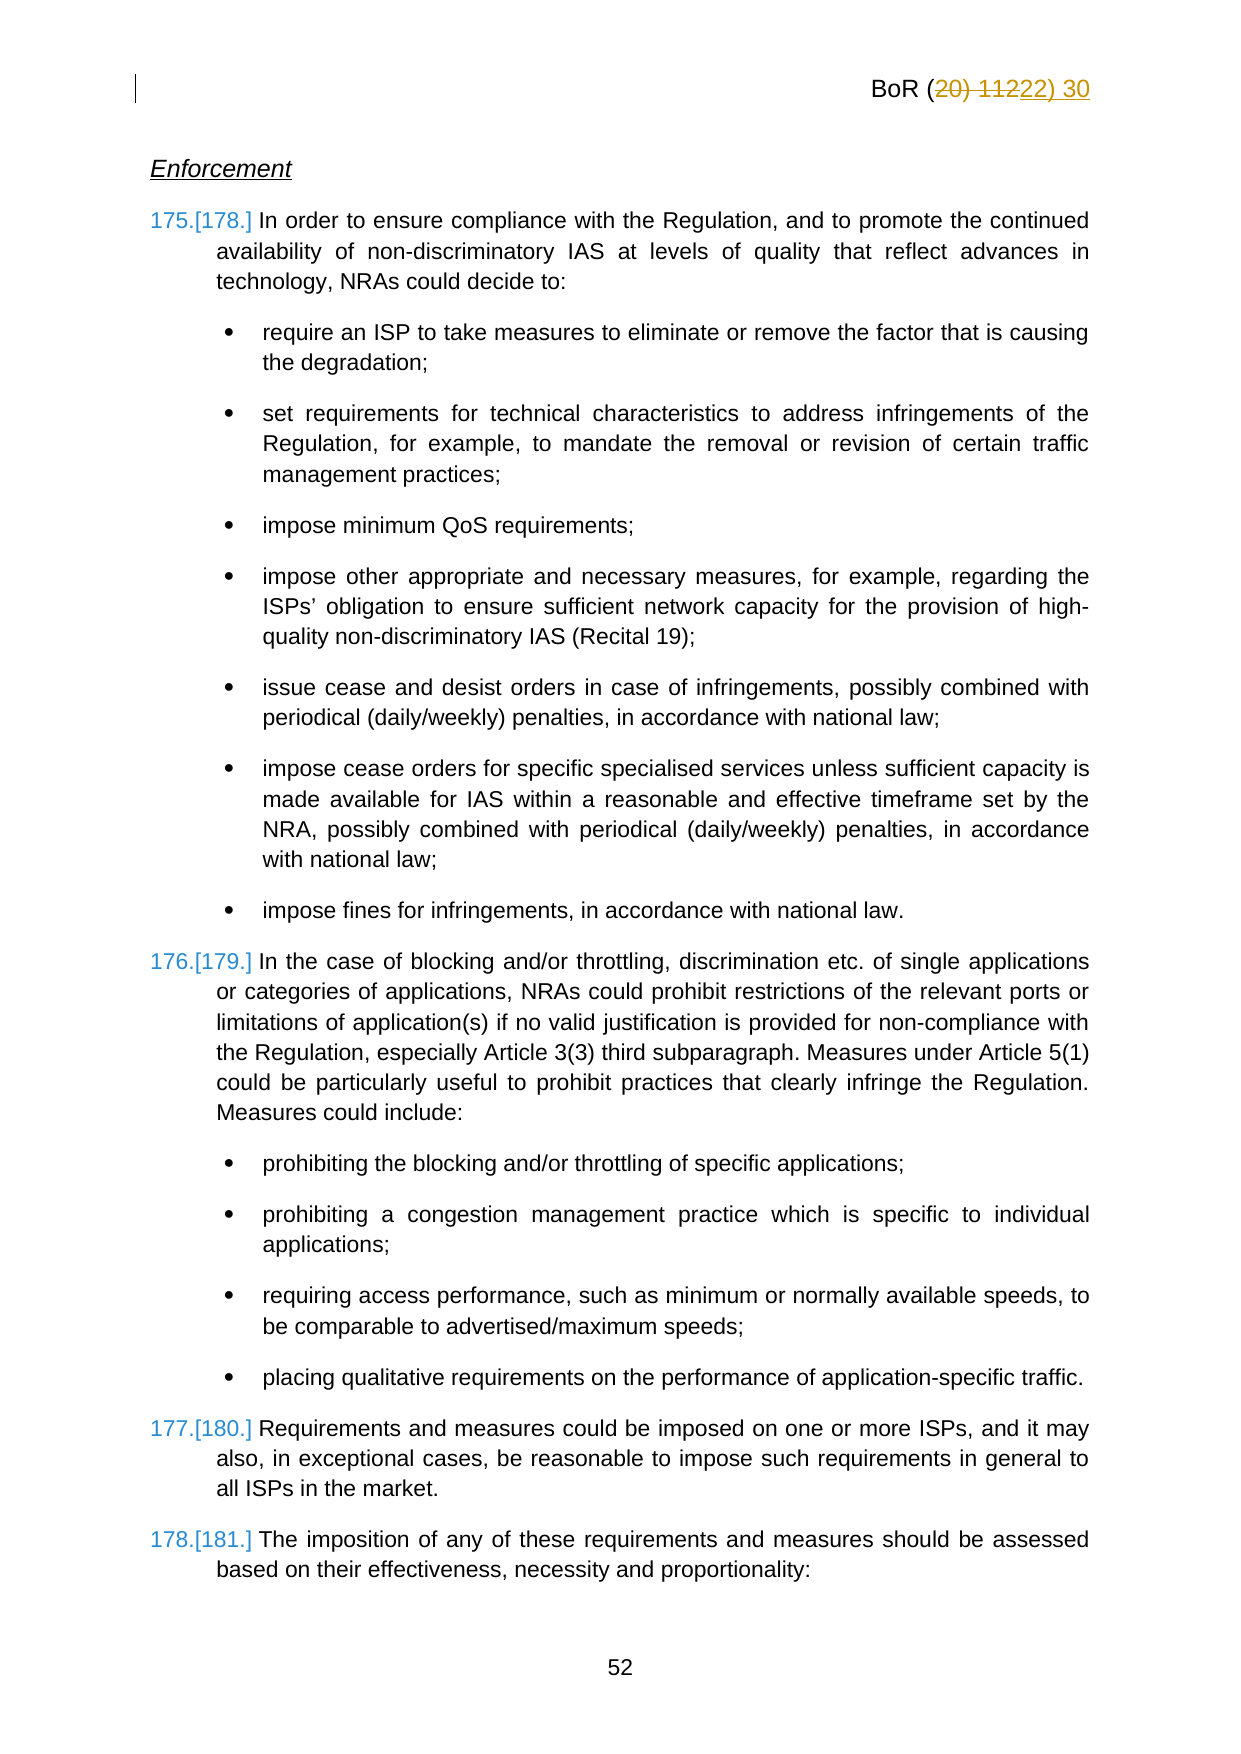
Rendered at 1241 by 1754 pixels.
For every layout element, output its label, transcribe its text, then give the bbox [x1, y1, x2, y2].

list impose fines for infringements, in accordance with national law. [225, 897, 1090, 923]
list The imposition of any of these requirements and measures should be assessed based on their effectiveness, necessity and proportionality: [150, 1526, 1090, 1583]
list Requirements and measures could be imposed on one or more ISPs, and it may also, in exceptional cases, be reasonable to impose such requirements in general to all ISPs in the market. [150, 1415, 1090, 1501]
list impose minimum QoS requirements; [225, 512, 1090, 538]
list set requirements for technical characteristics to address infringements of the Regulation, for example, to mandate the removal or revision of certain traffic management practices; [225, 400, 1090, 487]
text Enforcement [150, 153, 1090, 182]
list require an ISP to take measures to eliminate or remove the factor that is causing the degradation; [225, 319, 1090, 375]
list requiring access performance, such as minimum or normally available speeds, to be comparable to advertised/maximum speeds; [225, 1282, 1090, 1339]
list placing qualitative requirements on the performance of application-specific traffic. [225, 1364, 1090, 1390]
list impose other appropriate and necessary measures, for example, regarding the ISPs’ obligation to ensure sufficient network capacity for the provision of high-quality non-discriminatory IAS (Recital 19); [225, 563, 1090, 649]
list In the case of blocking and/or throttling, discrimination etc. of single applications or categories of applications, NRAs could prohibit restrictions of the relevant ports or limitations of application(s) if no valid justification is provided for non-compliance with the Regulation, especially Article 3(3) third subparagraph. Measures under Article 5(1) could be particularly useful to prohibit practices that clearly infringe the Regulation. Measures could include: [150, 948, 1090, 1125]
list In order to ensure compliance with the Regulation, and to promote the continued availability of non-discriminatory IAS at levels of quality that reflect advances in technology, NRAs could decide to: [150, 207, 1090, 294]
list issue cease and desist orders in case of infringements, possibly combined with periodical (daily/weekly) penalties, in accordance with national law; [225, 674, 1090, 731]
list prohibiting the blocking and/or throttling of specific applications; [225, 1150, 1090, 1176]
list impose cease orders for specific specialised services unless sufficient capacity is made available for IAS within a reasonable and effective timeframe set by the NRA, possibly combined with periodical (daily/weekly) penalties, in accordance with national law; [225, 755, 1090, 872]
list prohibiting a congestion management practice which is specific to individual applications; [225, 1201, 1090, 1258]
